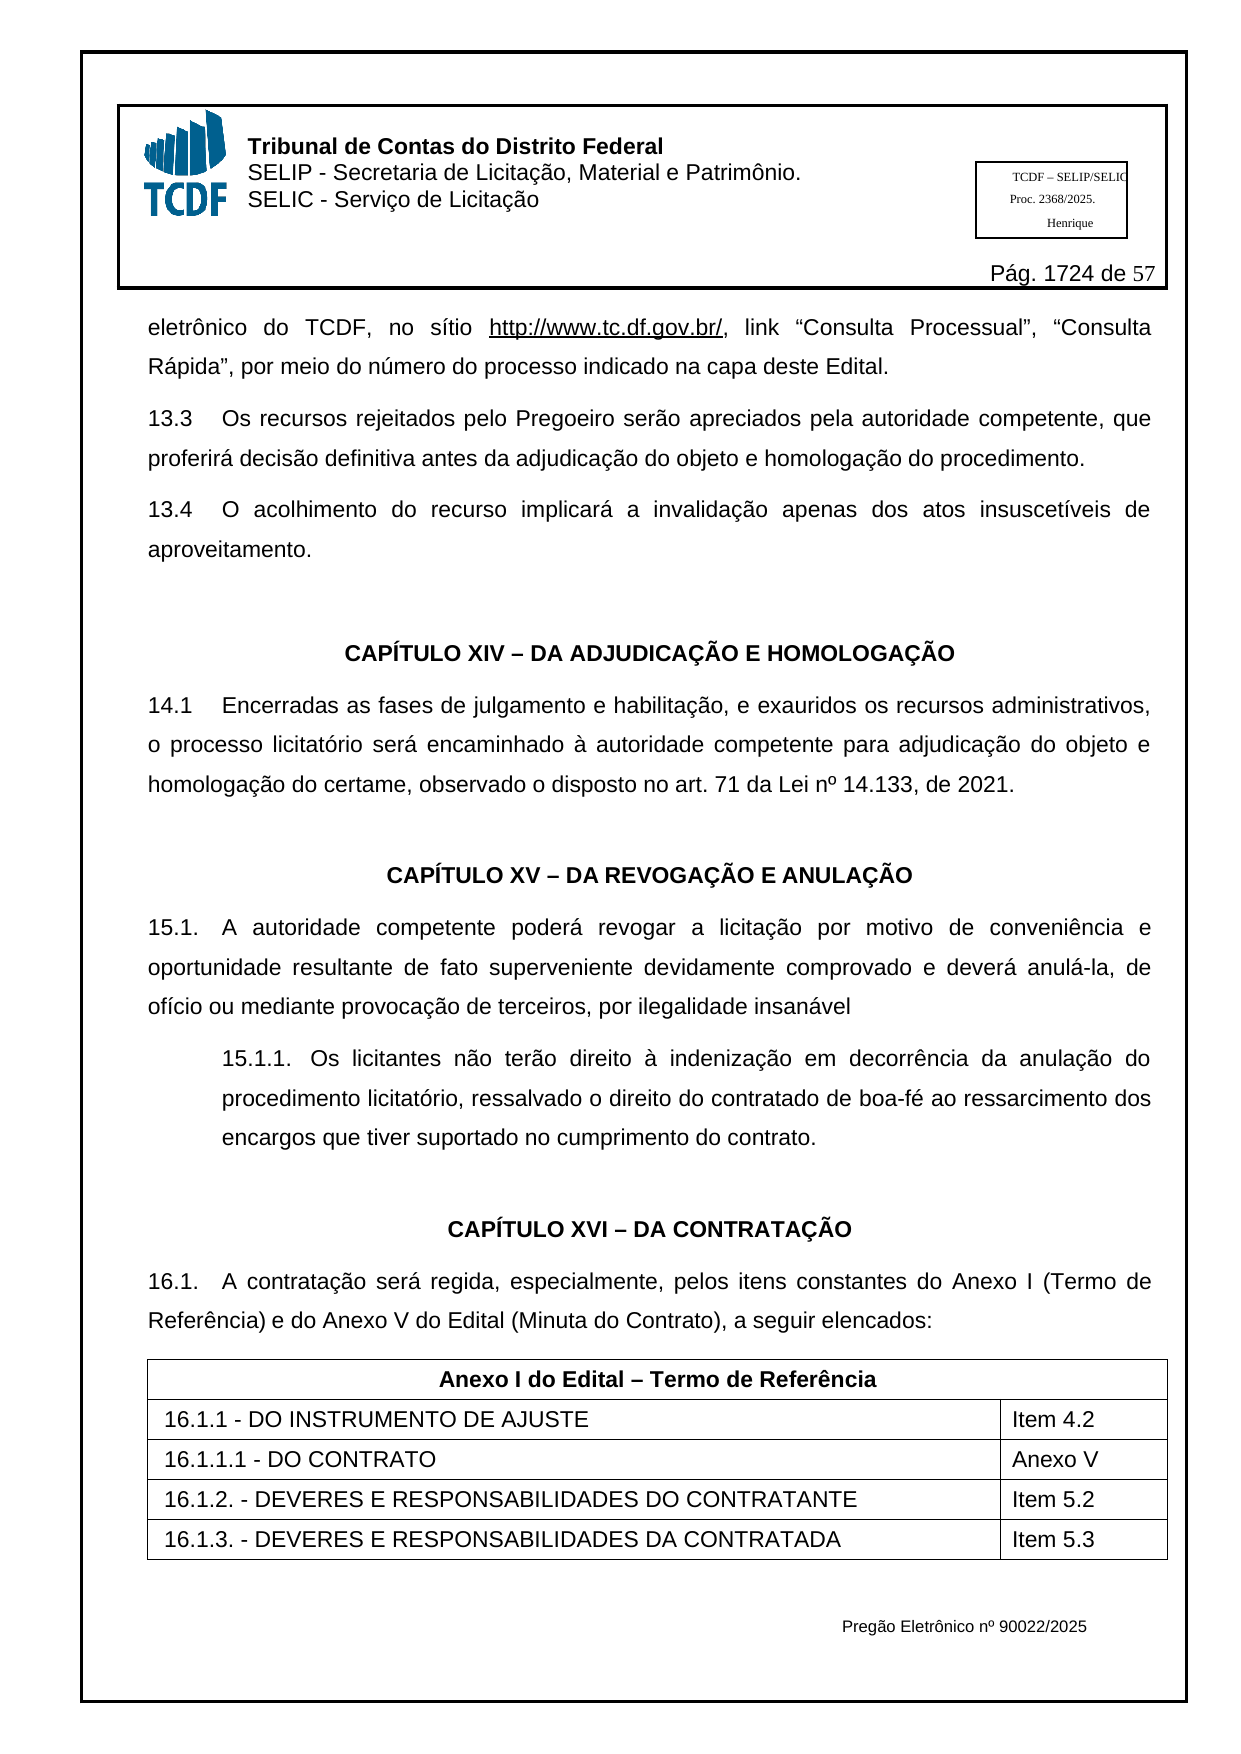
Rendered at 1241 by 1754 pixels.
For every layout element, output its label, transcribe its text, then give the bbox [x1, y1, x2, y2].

text 16.1. A contratação será regida, especialmente, pelos itens constantes do Anexo I (Termo de Referência) e do Anexo V do Edital (Minuta do Contrato), a seguir elencados: [148, 1268, 1152, 1333]
text 15.1. A autoridade competente poderá revogar a licitação por motivo de conveniência e oportunidade resultante de fato superveniente devidamente comprovado e deverá anulá-la, de ofício ou mediante provocação de terceiros, por ilegalidade insanável [148, 914, 1152, 1019]
table_cell Item 5.2 [1001, 1480, 1167, 1519]
text 13.3 Os recursos rejeitados pelo Pregoeiro serão apreciados pela autoridade competente, que proferirá decisão definitiva antes da adjudicação do objeto e homologação do procedimento. [148, 405, 1152, 471]
table_cell Item 5.3 [1001, 1520, 1167, 1558]
table_cell 16.1.2. - DEVERES E RESPONSABILIDADES DO CONTRATANTE [148, 1480, 1000, 1519]
text 15.1.1. Os licitantes não terão direito à indenização em decorrência da anulação do procedimento licitatório, ressalvado o direito do contratado de boa-fé ao ressarcimento dos encargos que tiver suportado no cumprimento do contrato. [222, 1045, 1152, 1151]
picture [129, 107, 241, 218]
table_header Anexo I do Edital – Termo de Referência [148, 1360, 1167, 1399]
table_cell 16.1.3. - DEVERES E RESPONSABILIDADES DA CONTRATADA [148, 1520, 1000, 1558]
text CAPÍTULO XV – DA REVOGAÇÃO E ANULAÇÃO [148, 862, 1152, 889]
table_cell Anexo V [1001, 1440, 1167, 1479]
text 13.4 O acolhimento do recurso implicará a invalidação apenas dos atos insuscetíveis de aproveitamento. [148, 496, 1152, 562]
text 14.1 Encerradas as fases de julgamento e habilitação, e exauridos os recursos administrativos, o processo licitatório será encaminhado à autoridade competente para adjudicação do objeto e homologação do certame, observado o disposto no art. 71 da Lei nº 14.133, de 2021. [148, 692, 1152, 797]
text CAPÍTULO XVI – DA CONTRATAÇÃO [148, 1216, 1152, 1242]
table_cell 16.1.1 - DO INSTRUMENTO DE AJUSTE [148, 1400, 1000, 1439]
subtitle CAPÍTULO XIV – DA ADJUDICAÇÃO E HOMOLOGAÇÃO [148, 640, 1152, 666]
table_cell 16.1.1.1 - DO CONTRATO [148, 1440, 1000, 1479]
table_cell Item 4.2 [1001, 1400, 1167, 1439]
